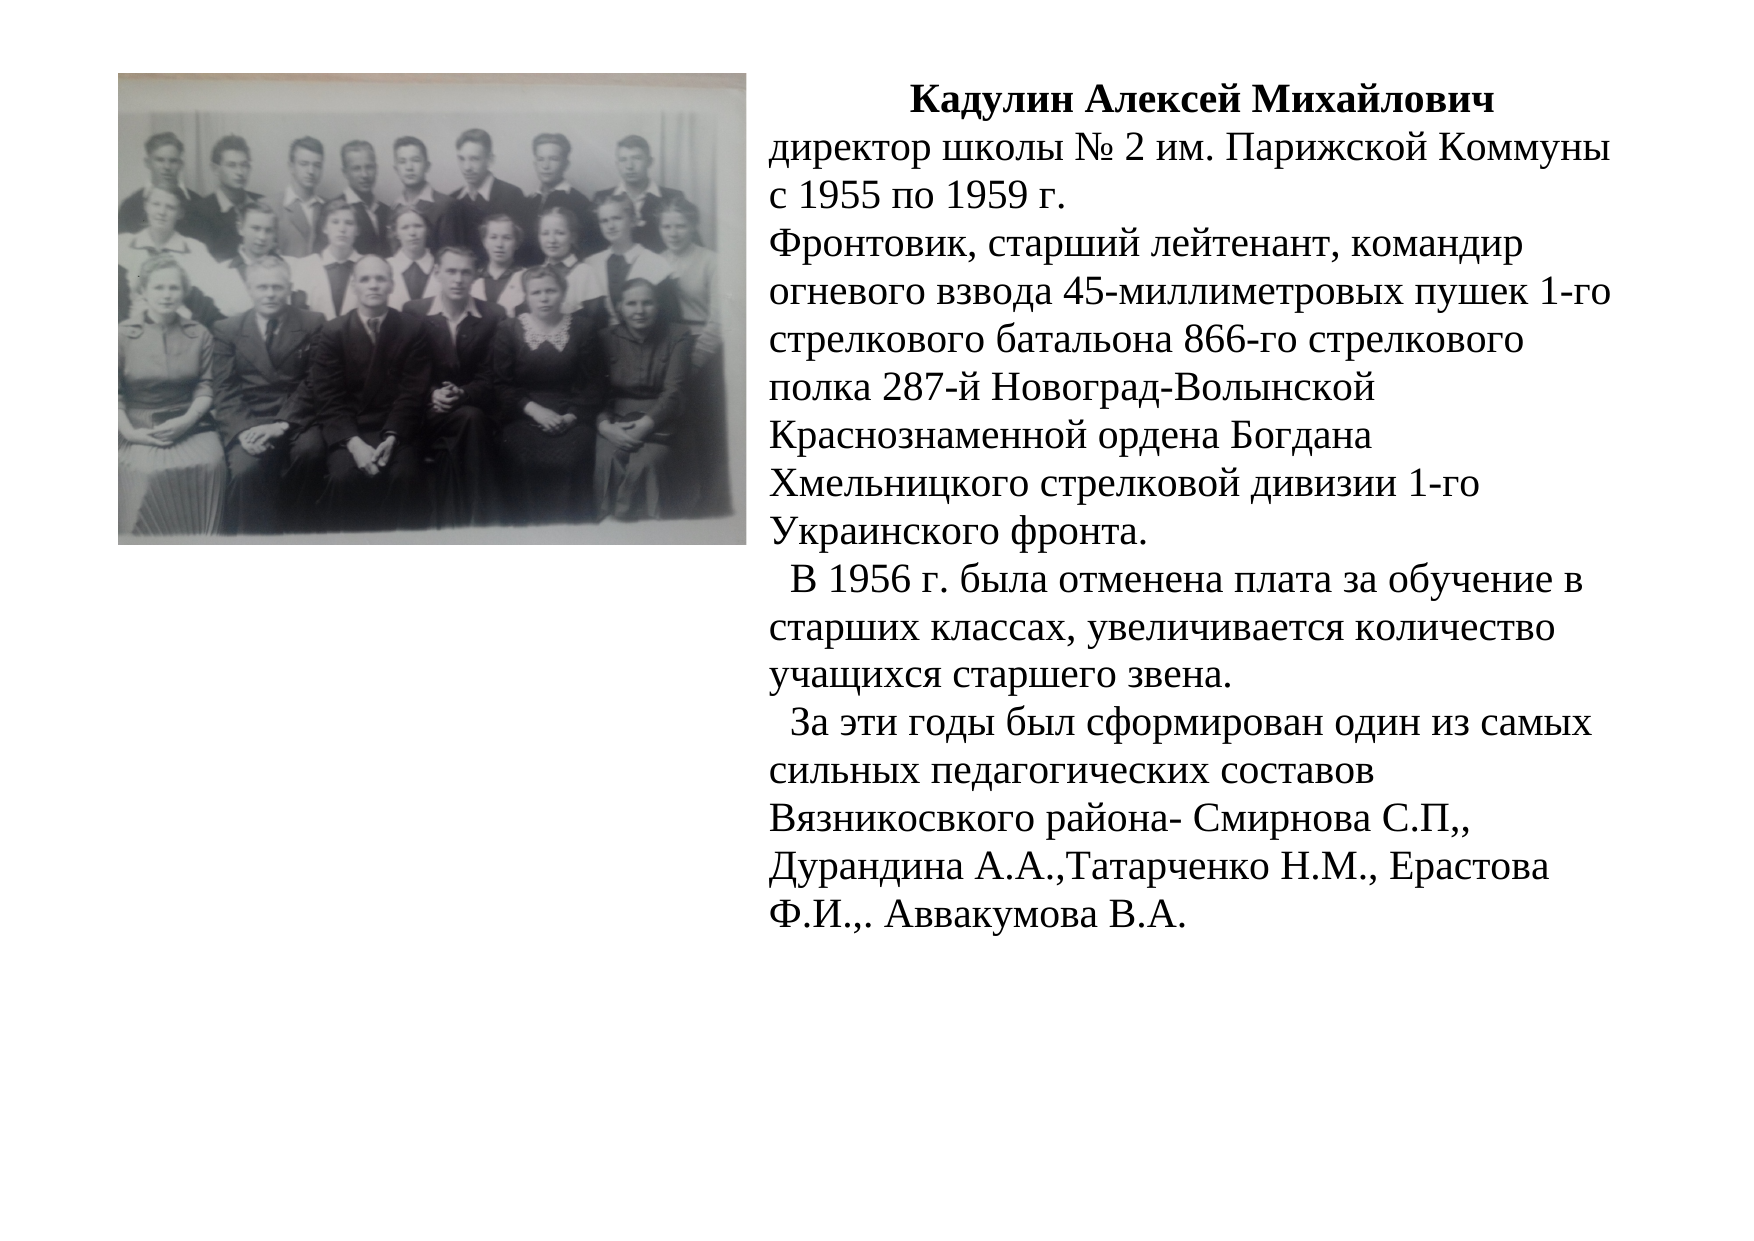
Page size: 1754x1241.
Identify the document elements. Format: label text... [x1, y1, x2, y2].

table_header Кадулин Алексей Михайлович директор школы № 2 им. Парижской Коммуны с 1955 по 1959 г. Фронтовик, старший лейтенант, командир огневого взвода 45-миллиметровых пушек 1-го стрелкового батальона 866-го стрелкового полка 287-й Новоград-Волынской Краснознаменной ордена Богдана Хмельницкого стрелковой дивизии 1-го Украинского фронта. В 1956 г. была отменена плата за обучение в старших классах, увеличивается количество учащихся старшего звена. За эти годы был сформирован один из самых сильных педагогических составов Вязникосвкого района- Смирнова С.П,, Дурандина А.А.,Татарченко Н.М., Ерастова Ф.И.,. Аввакумова В.А. [758, 74, 1647, 1132]
picture [118, 73, 747, 545]
table_header [107, 74, 757, 1132]
